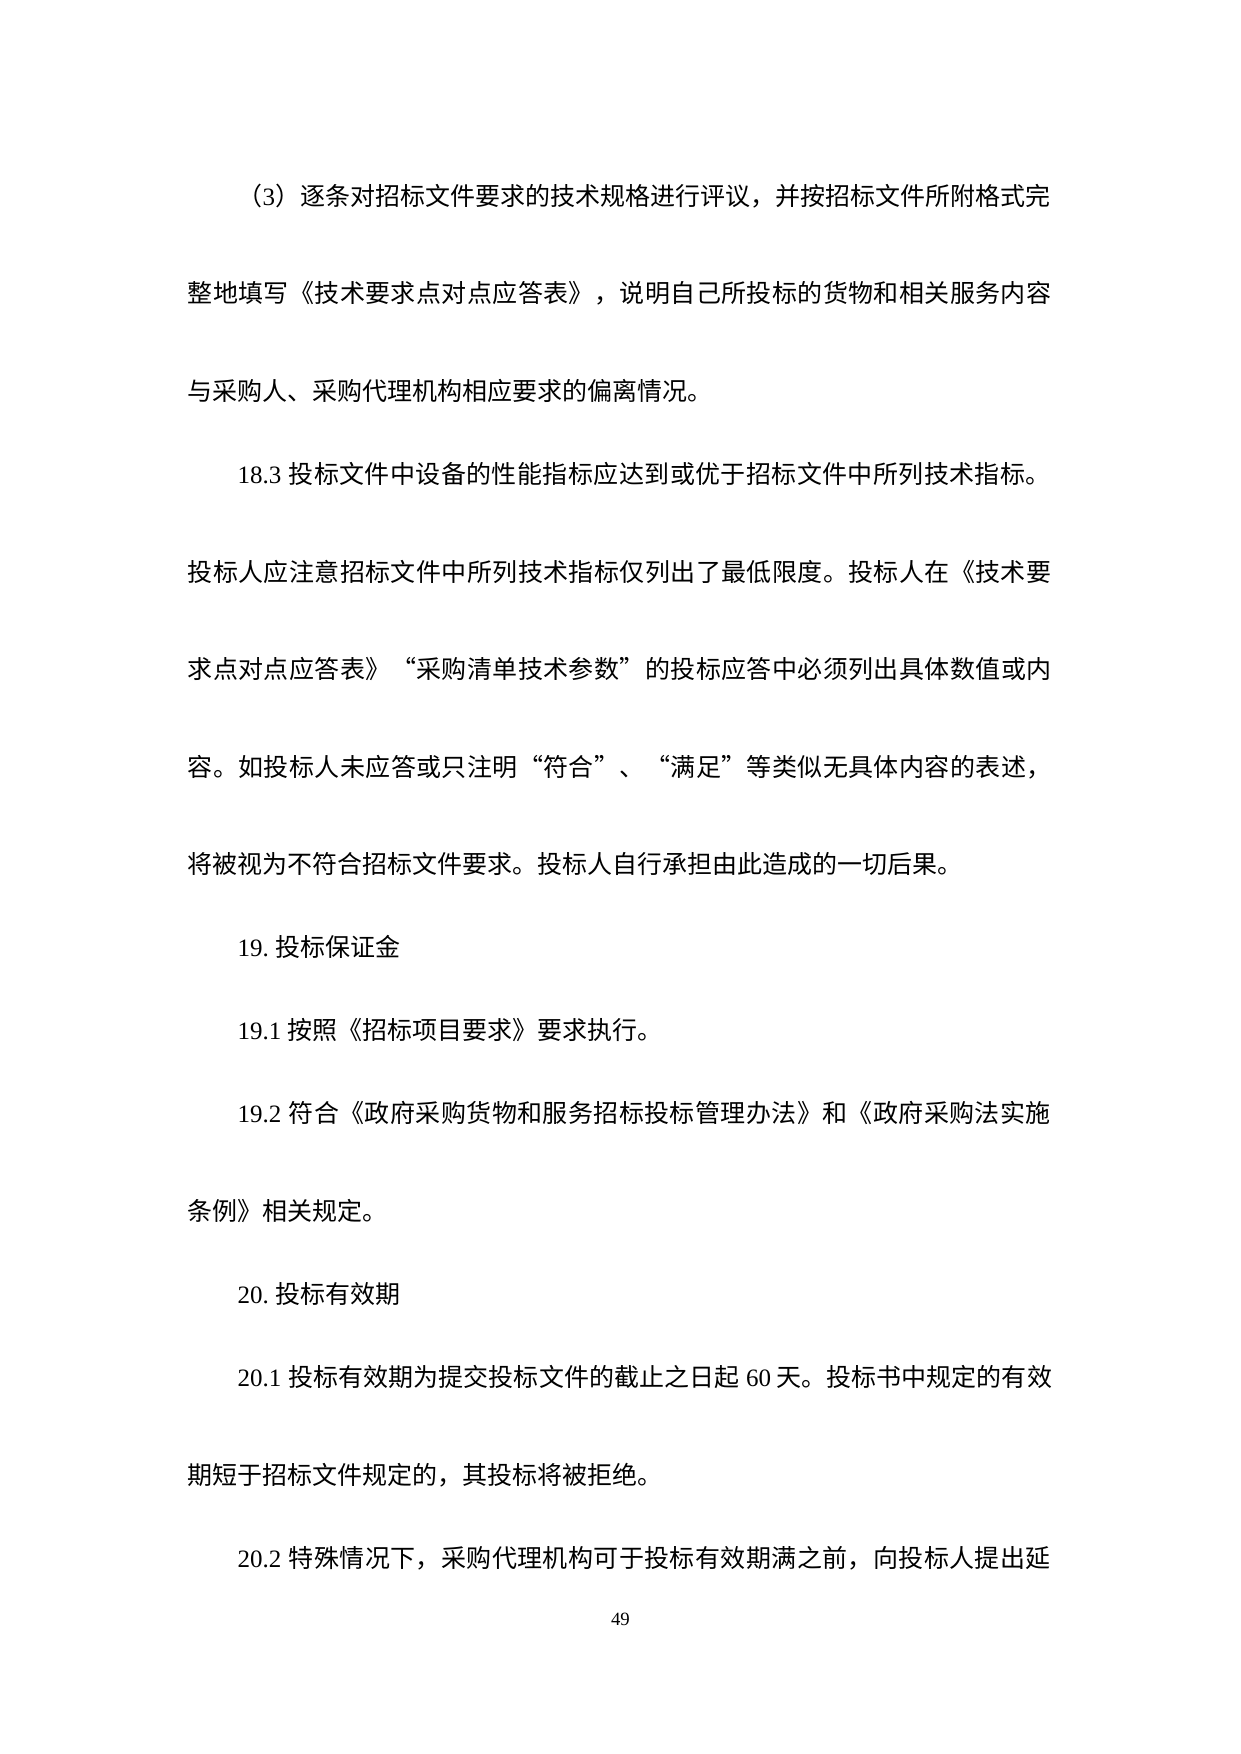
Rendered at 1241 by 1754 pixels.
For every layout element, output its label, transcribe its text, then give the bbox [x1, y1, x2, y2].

text 20. 投标有效期 [187, 1260, 1053, 1325]
text 19. 投标保证金 [187, 913, 1053, 978]
text 18.3 投标文件中设备的性能指标应达到或优于招标文件中所列技术指标。投标人应注意招标文件中所列技术指标仅列出了最低限度。投标人在《技术要求点对点应答表》“采购清单技术参数”的投标应答中必须列出具体数值或内容。如投标人未应答或只注明“符合”、“满足”等类似无具体内容的表述，将被视为不符合招标文件要求。投标人自行承担由此造成的一切后果。 [187, 440, 1053, 895]
text 19.1 按照《招标项目要求》要求执行。 [187, 996, 1053, 1061]
text 20.1 投标有效期为提交投标文件的截止之日起60天。投标书中规定的有效期短于招标文件规定的，其投标将被拒绝。 [187, 1343, 1053, 1506]
text （3）逐条对招标文件要求的技术规格进行评议，并按招标文件所附格式完整地填写《技术要求点对点应答表》，说明自己所投标的货物和相关服务内容与采购人、采购代理机构相应要求的偏离情况。 [187, 162, 1053, 422]
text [187, 1524, 1053, 1589]
text 19.2 符合《政府采购货物和服务招标投标管理办法》和《政府采购法实施条例》相关规定。 [187, 1079, 1053, 1242]
